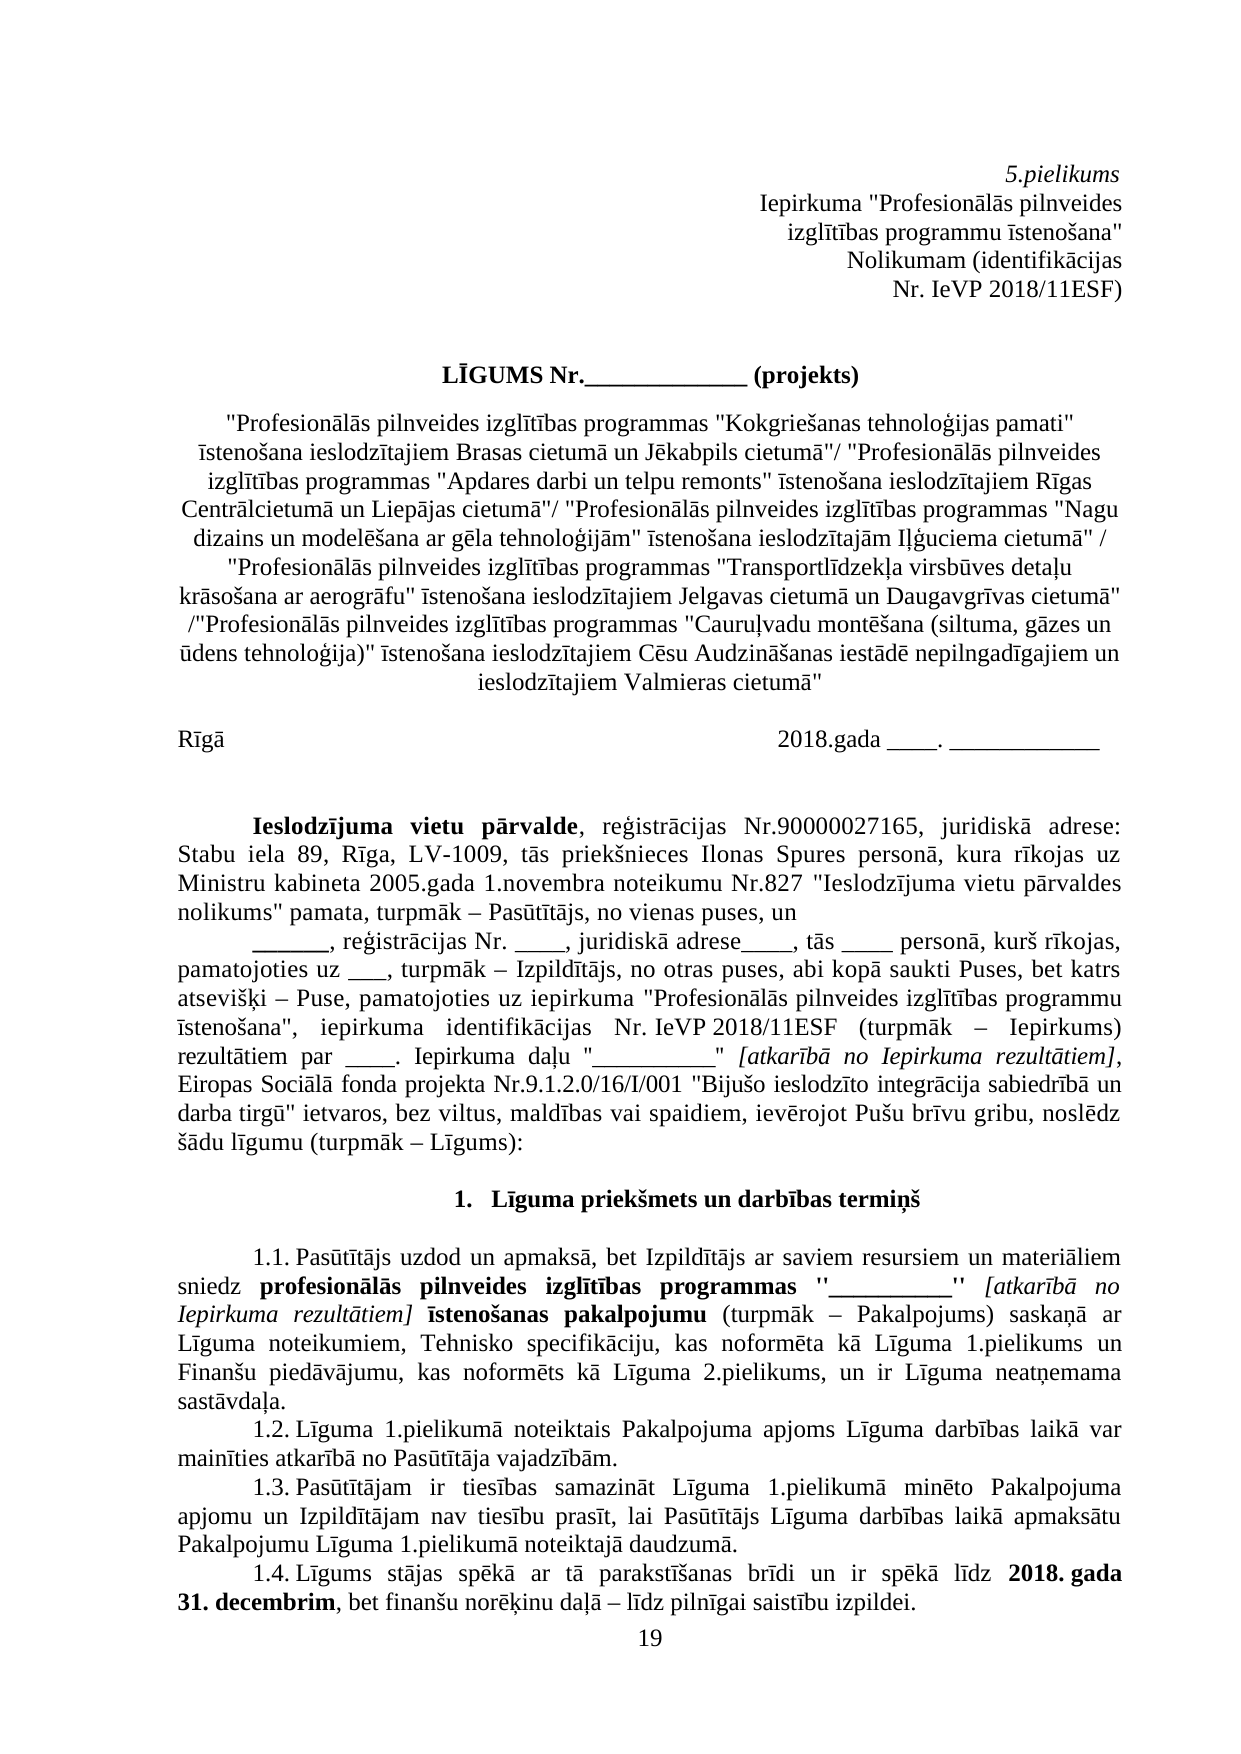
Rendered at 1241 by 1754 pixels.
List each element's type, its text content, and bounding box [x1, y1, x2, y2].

text Ieslodzījuma vietu pārvalde, reģistrācijas Nr.90000027165, juridiskā adrese: Stabu iela 89, Rīga, LV-1009, tās priekšnieces Ilonas Spures personā, kura rīkojas uz Ministru kabineta 2005.gada 1.novembra noteikumu Nr.827 "Ieslodzījuma vietu pārvaldes nolikums" pamata, turpmāk – Pasūtītājs, no vienas puses, un [177, 811, 1122, 926]
text izglītības programmu īstenošana" [177, 217, 1122, 246]
list Līguma priekšmets un darbības termiņš [252, 1184, 1122, 1213]
text 5.pielikums [177, 159, 1122, 188]
text "Profesionālās pilnveides izglītības programmas "Kokgriešanas tehnoloģijas pamati" īstenošana ieslodzītajiem Brasas cietumā un Jēkabpils cietumā"/ "Profesionālās pilnveides izglītības programmas "Apdares darbi un telpu remonts" īstenošana ieslodzītajiem Rīgas Centrālcietumā un Liepājas cietumā"/ "Profesionālās pilnveides izglītības programmas "Nagu dizains un modelēšana ar gēla tehnoloģijām" īstenošana ieslodzītajām Iļģuciema cietumā" / "Profesionālās pilnveides izglītības programmas "Transportlīdzekļa virsbūves detaļu krāsošana ar aerogrāfu" īstenošana ieslodzītajiem Jelgavas cietumā un Daugavgrīvas cietumā" /"Profesionālās pilnveides izglītības programmas "Cauruļvadu montēšana (siltuma, gāzes un ūdens tehnoloģija)" īstenošana ieslodzītajiem Cēsu Audzināšanas iestādē nepilngadīgajiem un ieslodzītajiem Valmieras cietumā" [177, 408, 1122, 696]
list stājas spēkā ar tā parakstīšanas brīdi un ir spēkā līdz 2018. gada 31. decembrim, bet finanšu norēķinu daļā – līdz pilnīgai saistību izpildei. [177, 1558, 1122, 1616]
text LĪGUMS Nr._____________ (projekts) [177, 361, 1118, 389]
text Iepirkuma "Profesionālās pilnveides [177, 188, 1122, 217]
list Līguma 1.pielikumā noteiktais Pakalpojuma apjoms Līguma darbības laikā var mainīties atkarībā no Pasūtītāja vajadzībām. [177, 1414, 1122, 1472]
text ______, reģistrācijas Nr. ____, juridiskā adrese____, tās ____ personā, kurš rīkojas, pamatojoties uz ___, turpmāk – Izpildītājs, no otras puses, abi kopā saukti Puses, bet katrs atsevišķi – Puse, pamatojoties uz iepirkuma "Profesionālās pilnveides izglītības programmu īstenošana", iepirkuma identifikācijas Nr. IeVP 2018/11ESF (turpmāk – Iepirkums) rezultātiem par ____. Iepirkuma daļu ''__________'' [atkarībā no Iepirkuma rezultātiem], Eiropas Sociālā fonda projekta Nr.9.1.2.0/16/I/001 "Bijušo ieslodzīto integrācija sabiedrībā un darba tirgū" ietvaros, bez viltus, maldības vai spaidiem, ievērojot Pušu brīvu gribu, noslēdz šādu līgumu (turpmāk – Līgums): [177, 926, 1122, 1156]
list Pasūtītājam ir tiesības samazināt Līguma 1.pielikumā minēto Pakalpojuma apjomu un Izpildītājam nav tiesību prasīt, lai Pasūtītājs Līguma darbības laikā apmaksātu Pakalpojumu Līguma 1.pielikumā noteiktajā daudzumā. [177, 1472, 1122, 1558]
text Nolikumam (identifikācijas [177, 246, 1122, 274]
list Pasūtītājs uzdod un apmaksā, bet Izpildītājs ar saviem resursiem un materiāliem sniedz profesionālās pilnveides izglītības programmas ''__________'' [atkarībā no Iepirkuma rezultātiem] īstenošanas pakalpojumu (turpmāk – Pakalpojums) saskaņā ar Līguma noteikumiem, Tehnisko specifikāciju, kas noformēta kā Līguma 1.pielikums un Finanšu piedāvājumu, kas noformēts kā Līguma 2.pielikums, un ir Līguma neatņemama sastāvdaļa. [177, 1242, 1122, 1414]
text Nr. IeVP 2018/11ESF) [177, 274, 1122, 303]
text Rīgā 2018.gada ____. ____________ [177, 724, 1122, 753]
